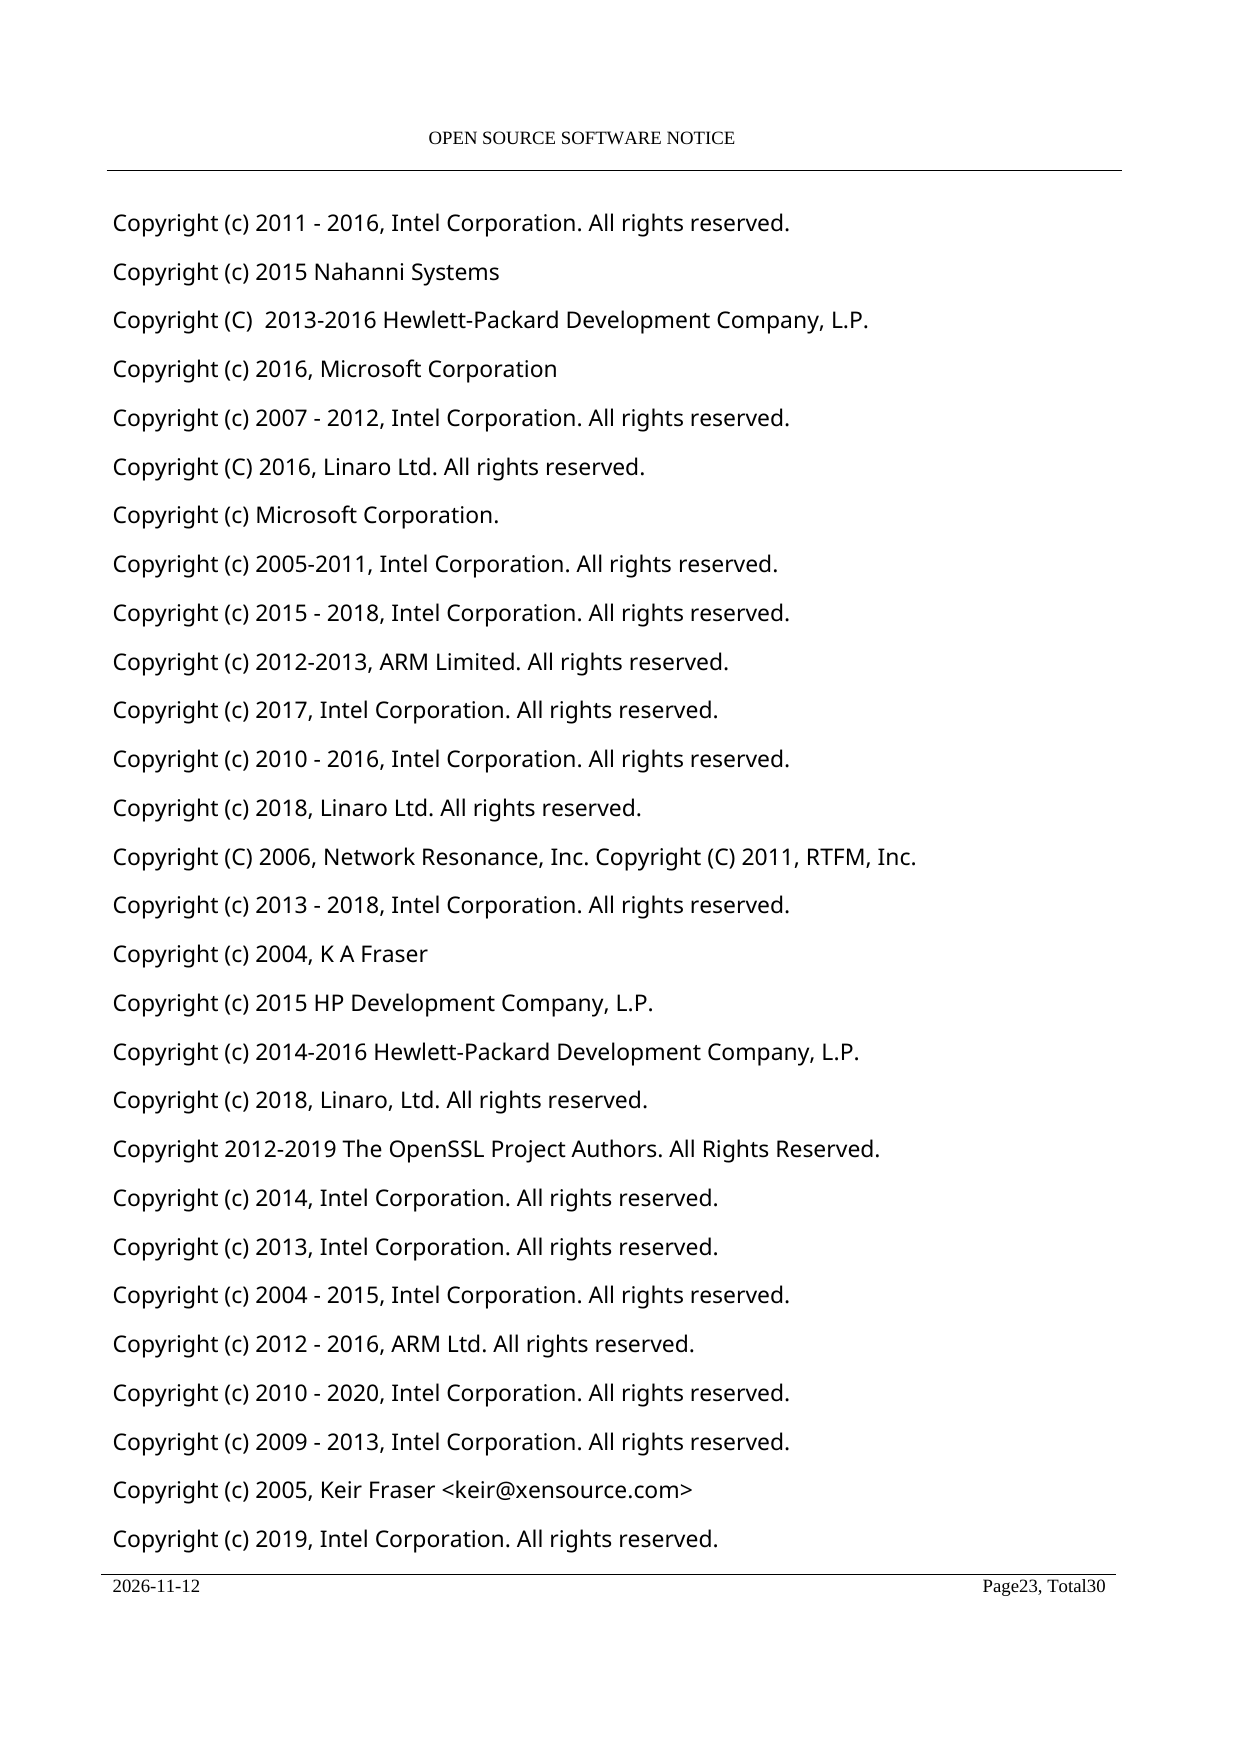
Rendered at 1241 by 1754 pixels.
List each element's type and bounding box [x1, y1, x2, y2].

text [112, 206, 1128, 1555]
